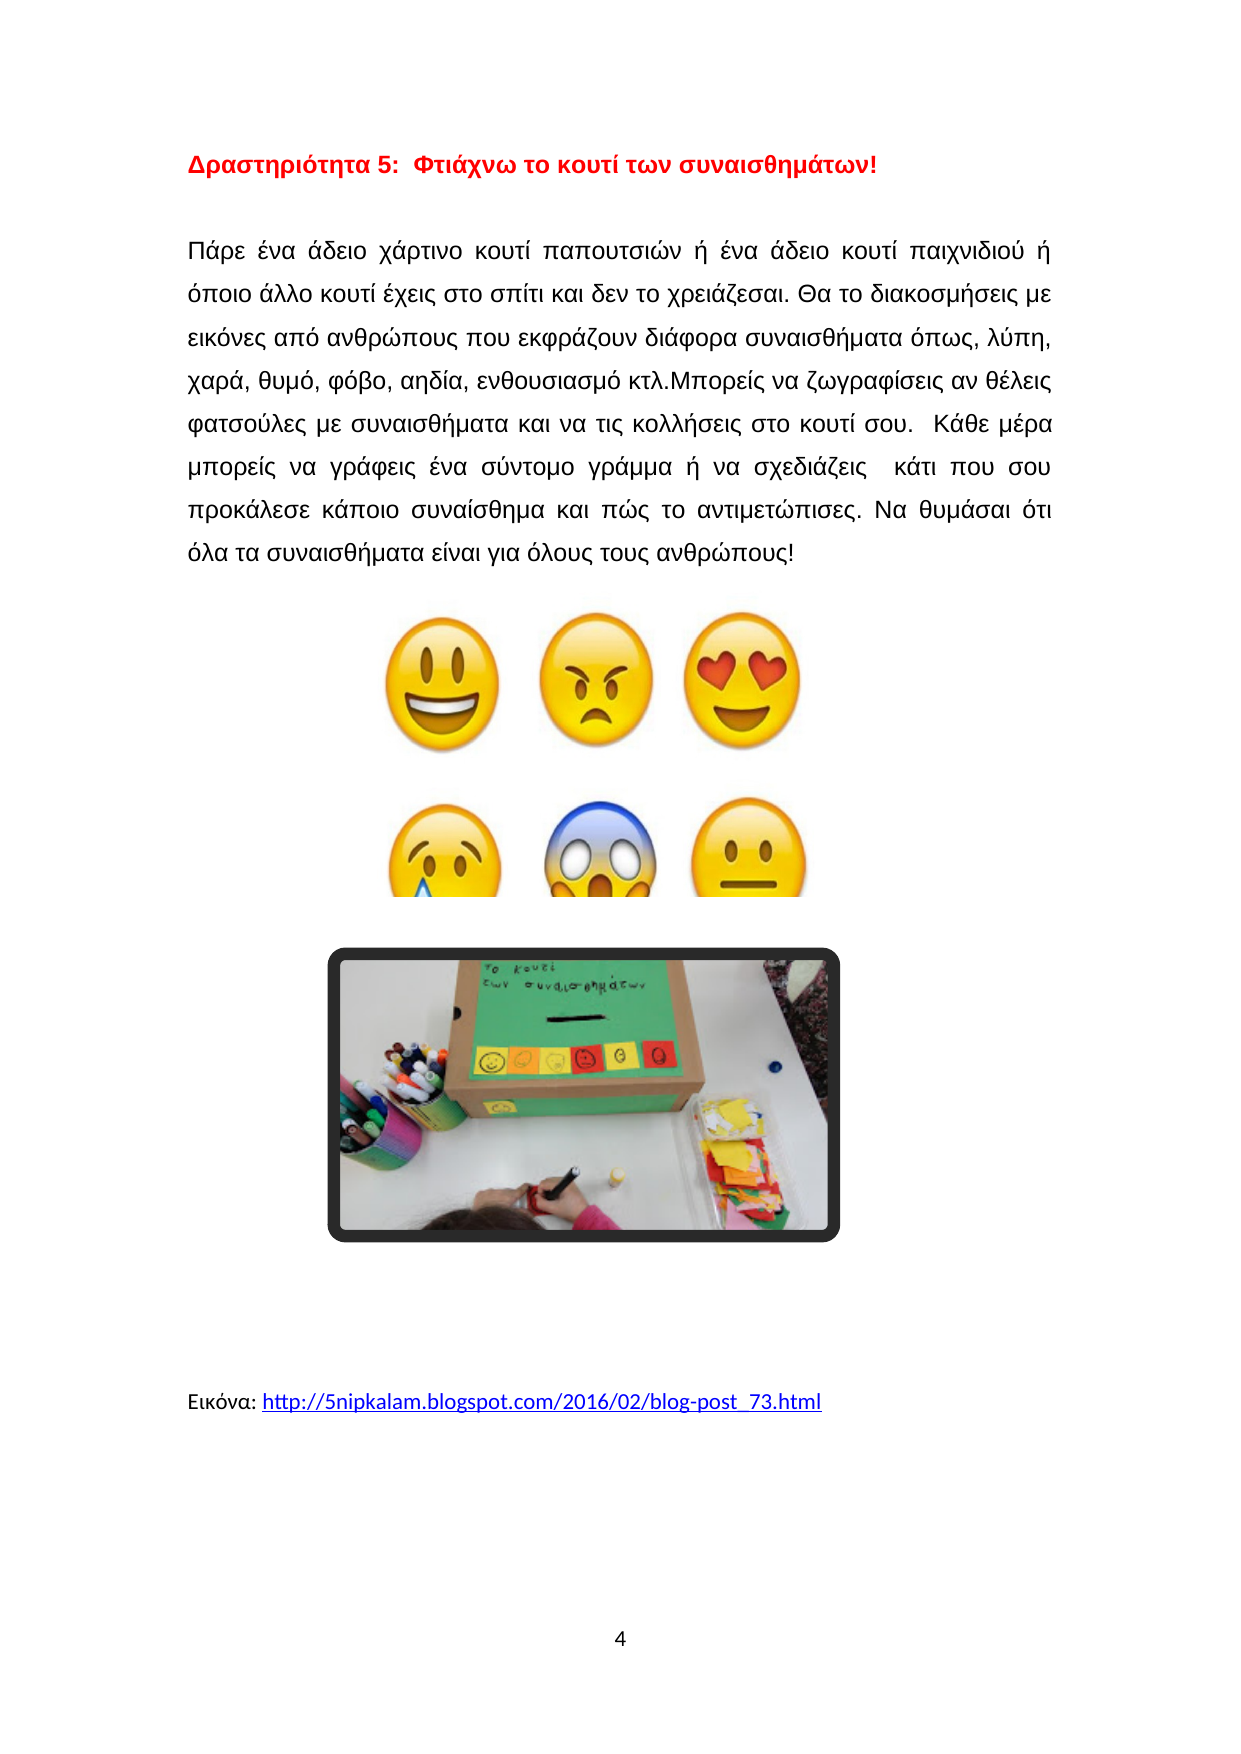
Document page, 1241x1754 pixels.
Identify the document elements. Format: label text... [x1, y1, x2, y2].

picture [355, 582, 830, 896]
text Πάρε ένα άδειο χάρτινο κουτί παπουτσιών ή ένα άδειο κουτί παιχνιδιού ή όποιο άλλο κουτί έχεις στο σπίτι και δεν το χρειάζεσαι. Θα το διακοσμήσεις με εικόνες από ανθρώπους που εκφράζουν διάφορα συναισθήματα όπως, λύπη, χαρά, θυμό, φόβο, αηδία, ενθουσιασμό κτλ.Μπορείς να ζωγραφίσεις αν θέλεις φατσούλες με συναισθήματα και να τις κολλήσεις στο κουτί σου. Κάθε μέρα μπορείς να γράφεις ένα σύντομο γράμμα ή να σχεδιάζεις κάτι που σου προκάλεσε κάποιο συναίσθημα και πώς το αντιμετώπισες. Να θυμάσαι ότι όλα τα συναισθήματα είναι για όλους τους ανθρώπους! [187, 236, 1053, 567]
picture [341, 961, 827, 1229]
text Δραστηριότητα 5: Φτιάχνω το κουτί των συναισθημάτων! [187, 150, 1053, 179]
text Εικόνα: http://5nipkalam.blogspot.com/2016/02/blog-post_73.html [187, 1387, 1053, 1415]
